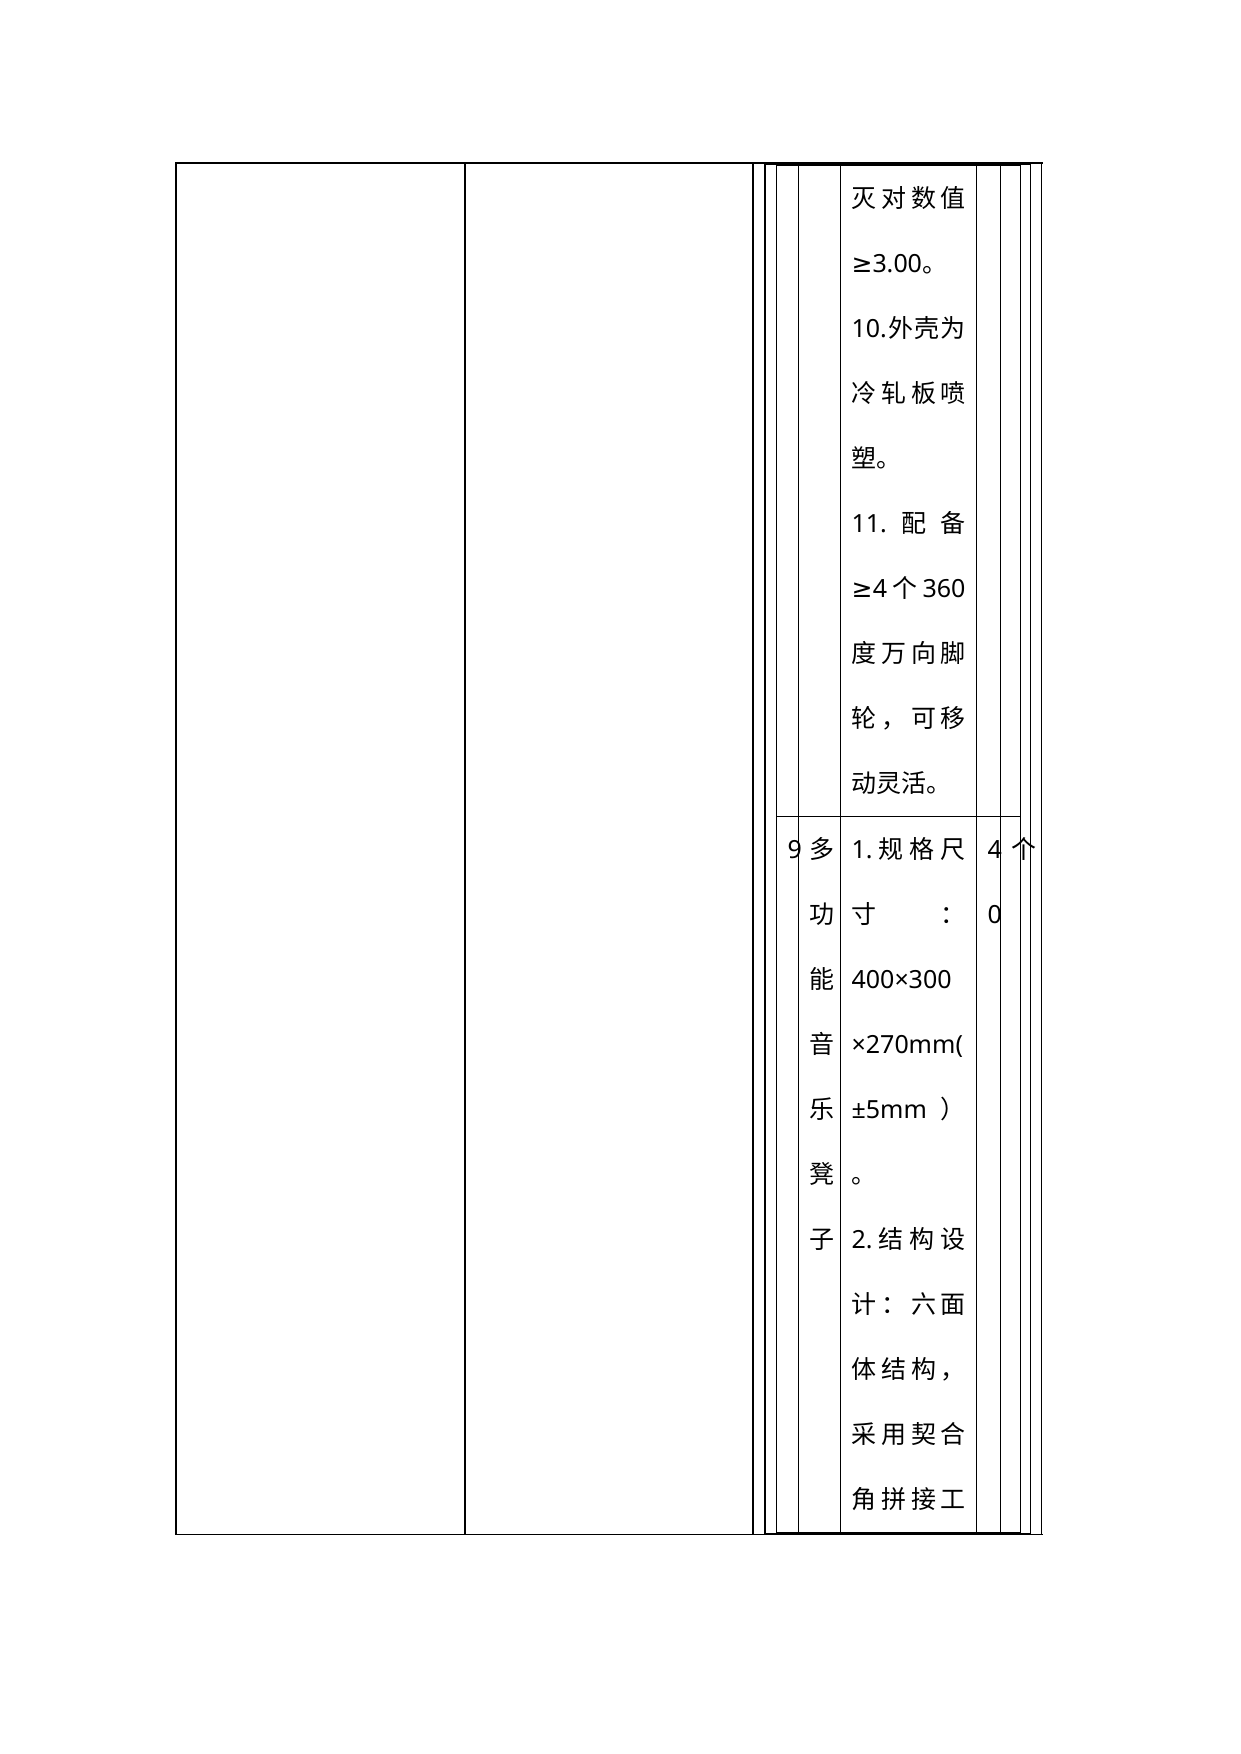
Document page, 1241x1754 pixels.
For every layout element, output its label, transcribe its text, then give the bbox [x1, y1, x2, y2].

table_cell [466, 164, 752, 1534]
table_cell [1031, 164, 1041, 1534]
table_cell [754, 164, 764, 1534]
table_cell [1001, 817, 1020, 1532]
table_cell [799, 166, 840, 816]
table_cell [777, 817, 798, 1532]
table_cell [1021, 840, 1030, 1533]
table_cell [841, 817, 976, 1532]
table_cell 1 [177, 164, 464, 1534]
table_cell [766, 165, 776, 1533]
table_cell [977, 817, 1000, 1532]
table_cell [1001, 166, 1020, 816]
table_cell [799, 817, 840, 1532]
table_cell [1021, 165, 1030, 843]
table_cell [777, 166, 798, 816]
table_cell [841, 166, 976, 816]
table_cell [977, 166, 1000, 816]
